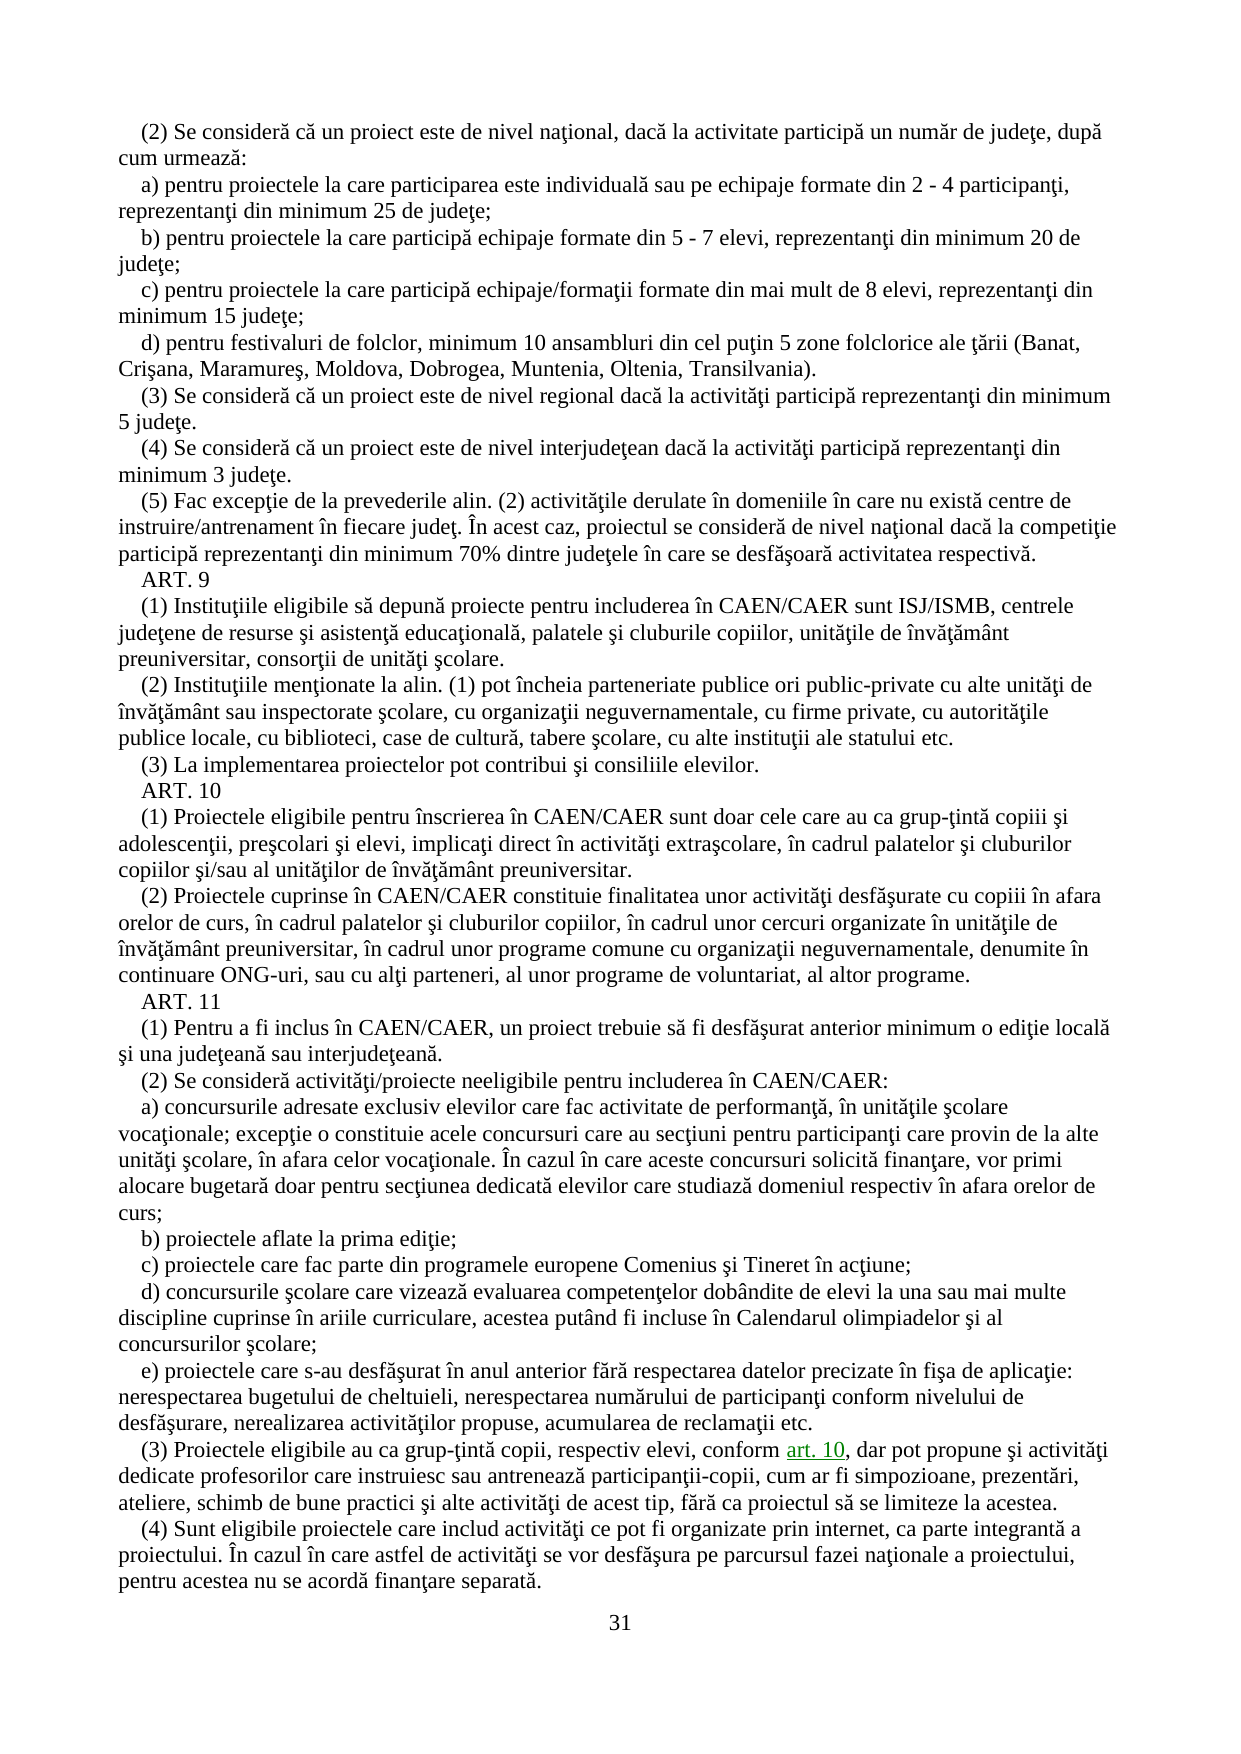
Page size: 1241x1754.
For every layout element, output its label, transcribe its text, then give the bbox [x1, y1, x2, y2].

text (1) Instituţiile eligibile să depună proiecte pentru includerea în CAEN/CAER sunt ISJ/ISMB, centrele judeţene de resurse şi asistenţă educaţională, palatele şi cluburile copiilor, unităţile de învăţământ preuniversitar, consorţii de unităţi şcolare. [118, 592, 1122, 672]
text ART. 11 [118, 988, 1122, 1014]
text (1) Proiectele eligibile pentru înscrierea în CAEN/CAER sunt doar cele care au ca grup-ţintă copiii şi adolescenţii, preşcolari şi elevi, implicaţi direct în activităţi extraşcolare, în cadrul palatelor şi cluburilor copiilor şi/sau al unităţilor de învăţământ preuniversitar. [118, 803, 1122, 882]
text d) concursurile şcolare care vizează evaluarea competenţelor dobândite de elevi la una sau mai multe discipline cuprinse în ariile curriculare, acestea putând fi incluse în Calendarul olimpiadelor şi al concursurilor şcolare; [118, 1278, 1122, 1357]
text a) concursurile adresate exclusiv elevilor care fac activitate de performanţă, în unităţile şcolare vocaţionale; excepţie o constituie acele concursuri care au secţiuni pentru participanţi care provin de la alte unităţi şcolare, în afara celor vocaţionale. În cazul în care aceste concursuri solicită finanţare, vor primi alocare bugetară doar pentru secţiunea dedicată elevilor care studiază domeniul respectiv în afara orelor de curs; [118, 1093, 1122, 1225]
text (3) La implementarea proiectelor pot contribui şi consiliile elevilor. [118, 751, 1122, 777]
text d) pentru festivaluri de folclor, minimum 10 ansambluri din cel puţin 5 zone folclorice ale ţării (Banat, Crişana, Maramureş, Moldova, Dobrogea, Muntenia, Oltenia, Transilvania). [118, 329, 1122, 382]
text (4) Sunt eligibile proiectele care includ activităţi ce pot fi organizate prin internet, ca parte integrantă a proiectului. În cazul în care astfel de activităţi se vor desfăşura pe parcursul fazei naţionale a proiectului, pentru acestea nu se acordă finanţare separată. [118, 1515, 1122, 1594]
text (4) Se consideră că un proiect este de nivel interjudeţean dacă la activităţi participă reprezentanţi din minimum 3 judeţe. [118, 434, 1122, 487]
text e) proiectele care s-au desfăşurat în anul anterior fără respectarea datelor precizate în fişa de aplicaţie: nerespectarea bugetului de cheltuieli, nerespectarea numărului de participanţi conform nivelului de desfăşurare, nerealizarea activităţilor propuse, acumularea de reclamaţii etc. [118, 1357, 1122, 1436]
text (1) Pentru a fi inclus în CAEN/CAER, un proiect trebuie să fi desfăşurat anterior minimum o ediţie locală şi una judeţeană sau interjudeţeană. [118, 1014, 1122, 1067]
text (2) Se consideră activităţi/proiecte neeligibile pentru includerea în CAEN/CAER: [118, 1067, 1122, 1093]
text (3) Se consideră că un proiect este de nivel regional dacă la activităţi participă reprezentanţi din minimum 5 judeţe. [118, 382, 1122, 434]
text ART. 10 [118, 777, 1122, 803]
text c) proiectele care fac parte din programele europene Comenius şi Tineret în acţiune; [118, 1251, 1122, 1278]
text b) pentru proiectele la care participă echipaje formate din 5 - 7 elevi, reprezentanţi din minimum 20 de judeţe; [118, 223, 1122, 276]
text b) proiectele aflate la prima ediţie; [118, 1225, 1122, 1251]
text (2) Se consideră că un proiect este de nivel naţional, dacă la activitate participă un număr de judeţe, după cum urmează: [118, 118, 1122, 171]
text (5) Fac excepţie de la prevederile alin. (2) activităţile derulate în domeniile în care nu există centre de instruire/antrenament în fiecare judeţ. În acest caz, proiectul se consideră de nivel naţional dacă la competiţie participă reprezentanţi din minimum 70% dintre judeţele în care se desfăşoară activitatea respectivă. [118, 487, 1122, 566]
text ART. 9 [118, 566, 1122, 592]
text a) pentru proiectele la care participarea este individuală sau pe echipaje formate din 2 - 4 participanţi, reprezentanţi din minimum 25 de judeţe; [118, 171, 1122, 223]
text (2) Proiectele cuprinse în CAEN/CAER constituie finalitatea unor activităţi desfăşurate cu copiii în afara orelor de curs, în cadrul palatelor şi cluburilor copiilor, în cadrul unor cercuri organizate în unităţile de învăţământ preuniversitar, în cadrul unor programe comune cu organizaţii neguvernamentale, denumite în continuare ONG-uri, sau cu alţi parteneri, al unor programe de voluntariat, al altor programe. [118, 882, 1122, 988]
text c) pentru proiectele la care participă echipaje/formaţii formate din mai mult de 8 elevi, reprezentanţi din minimum 15 judeţe; [118, 276, 1122, 329]
text (2) Instituţiile menţionate la alin. (1) pot încheia parteneriate publice ori public-private cu alte unităţi de învăţământ sau inspectorate şcolare, cu organizaţii neguvernamentale, cu firme private, cu autorităţile publice locale, cu biblioteci, case de cultură, tabere şcolare, cu alte instituţii ale statului etc. [118, 672, 1122, 751]
text (3) Proiectele eligibile au ca grup-ţintă copii, respectiv elevi, conform art. 10, dar pot propune şi activităţi dedicate profesorilor care instruiesc sau antrenează participanţii-copii, cum ar fi simpozioane, prezentări, ateliere, schimb de bune practici şi alte activităţi de acest tip, fără ca proiectul să se limiteze la acestea. [118, 1436, 1122, 1515]
